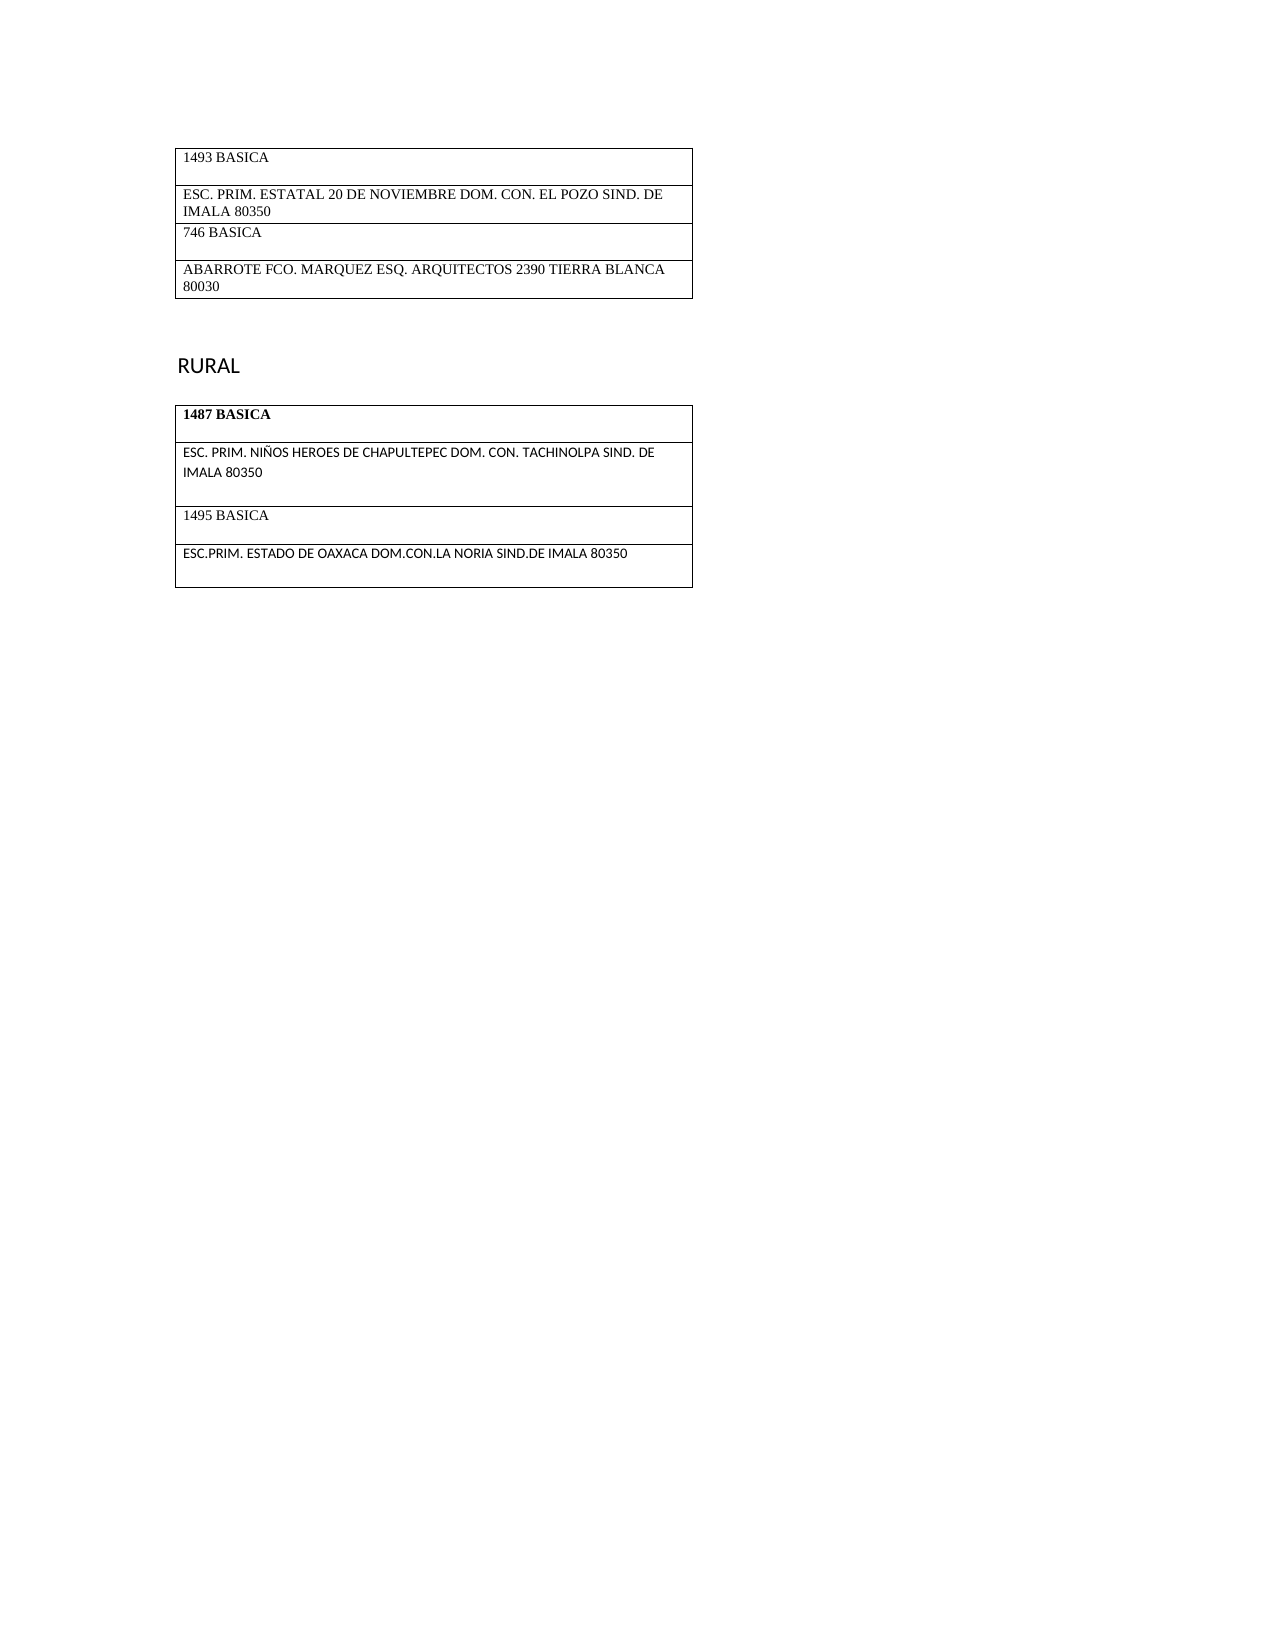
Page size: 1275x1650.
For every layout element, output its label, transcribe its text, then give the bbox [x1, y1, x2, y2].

table_cell ESC. PRIM. ESTATAL 20 DE NOVIEMBRE DOM. CON. EL POZO SIND. DE IMALA 80350 [176, 186, 692, 223]
table_cell ESC. PRIM. NIÑOS HEROES DE CHAPULTEPEC DOM. CON. TACHINOLPA SIND. DE IMALA 80350 [176, 443, 692, 506]
table_cell ABARROTE FCO. MARQUEZ ESQ. ARQUITECTOS 2390 TIERRA BLANCA 80030 [176, 261, 692, 298]
table_cell ESC.PRIM. ESTADO DE OAXACA DOM.CON.LA NORIA SIND.DE IMALA 80350 [176, 545, 692, 587]
text RURAL [177, 352, 1098, 380]
table_cell 746 BASICA [176, 224, 692, 260]
table_cell 1495 BASICA [176, 507, 692, 544]
table_cell 1493 BASICA [176, 149, 692, 185]
table_header 1487 BASICA [176, 406, 692, 442]
